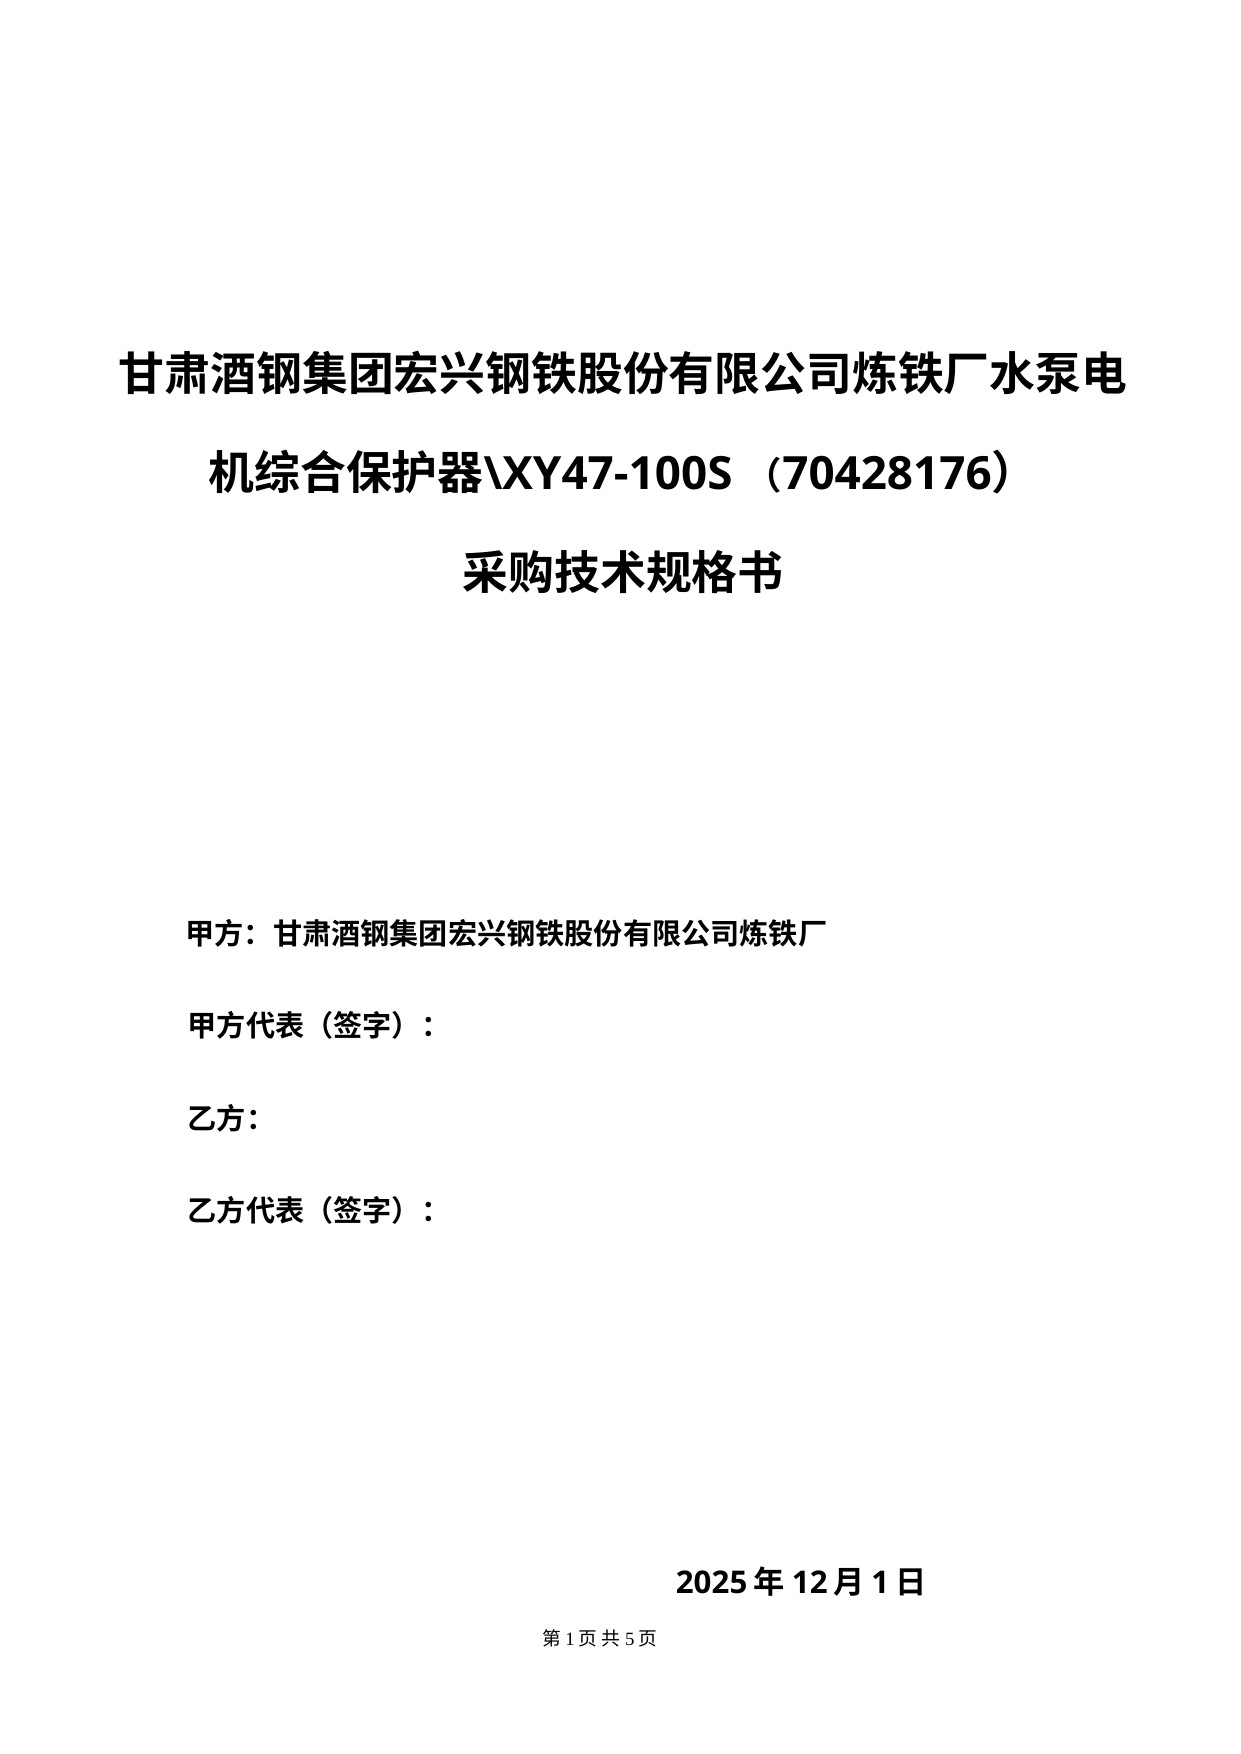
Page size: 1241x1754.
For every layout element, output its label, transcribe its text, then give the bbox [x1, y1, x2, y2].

text 2025年 12月1日 [112, 1558, 1079, 1603]
text 甲方：甘肃酒钢集团宏兴钢铁股份有限公司炼铁厂 [112, 910, 1087, 952]
text 甘肃酒钢集团宏兴钢铁股份有限公司炼铁厂水泵电机综合保护器\XY47-100S （70428176） [112, 337, 1134, 503]
text 采购技术规格书 [112, 536, 1134, 603]
text 甲方代表（签字）： [112, 1003, 1087, 1045]
text 乙方： [112, 1095, 1087, 1138]
text 乙方代表（签字）： [112, 1188, 1134, 1230]
